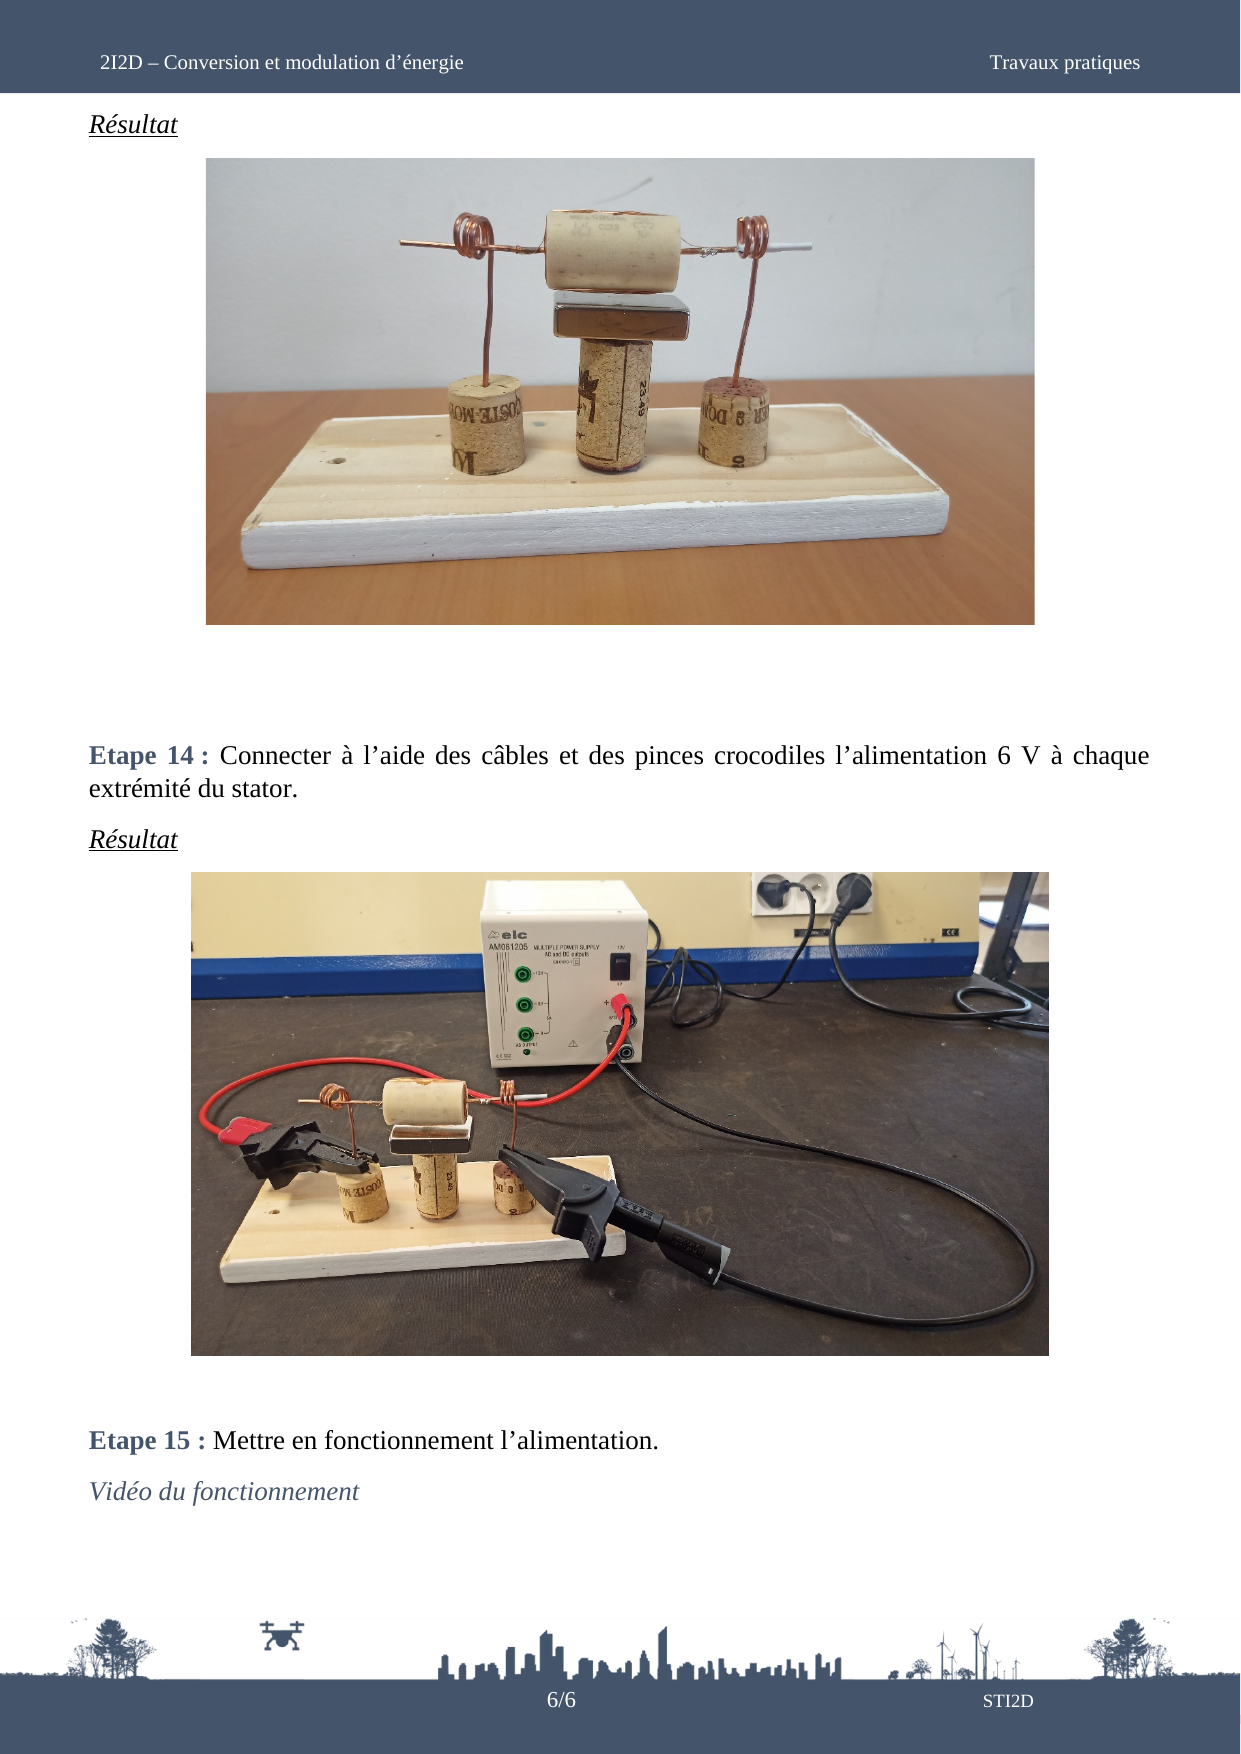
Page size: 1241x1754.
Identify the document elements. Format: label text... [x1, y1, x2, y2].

picture [191, 872, 1049, 1356]
text Résultat [89, 823, 1152, 854]
text Etape 14 : Connecter à l’aide des câbles et des pinces crocodiles l’alimentation 6 V à chaque extrémité du stator. [89, 739, 1152, 804]
picture [0, 1618, 1241, 1714]
text Résultat [89, 108, 1152, 139]
text Vidéo du fonctionnement [89, 1474, 1152, 1506]
text Etape 15 : Mettre en fonctionnement l’alimentation. [89, 1424, 1152, 1456]
picture [205, 158, 1035, 625]
